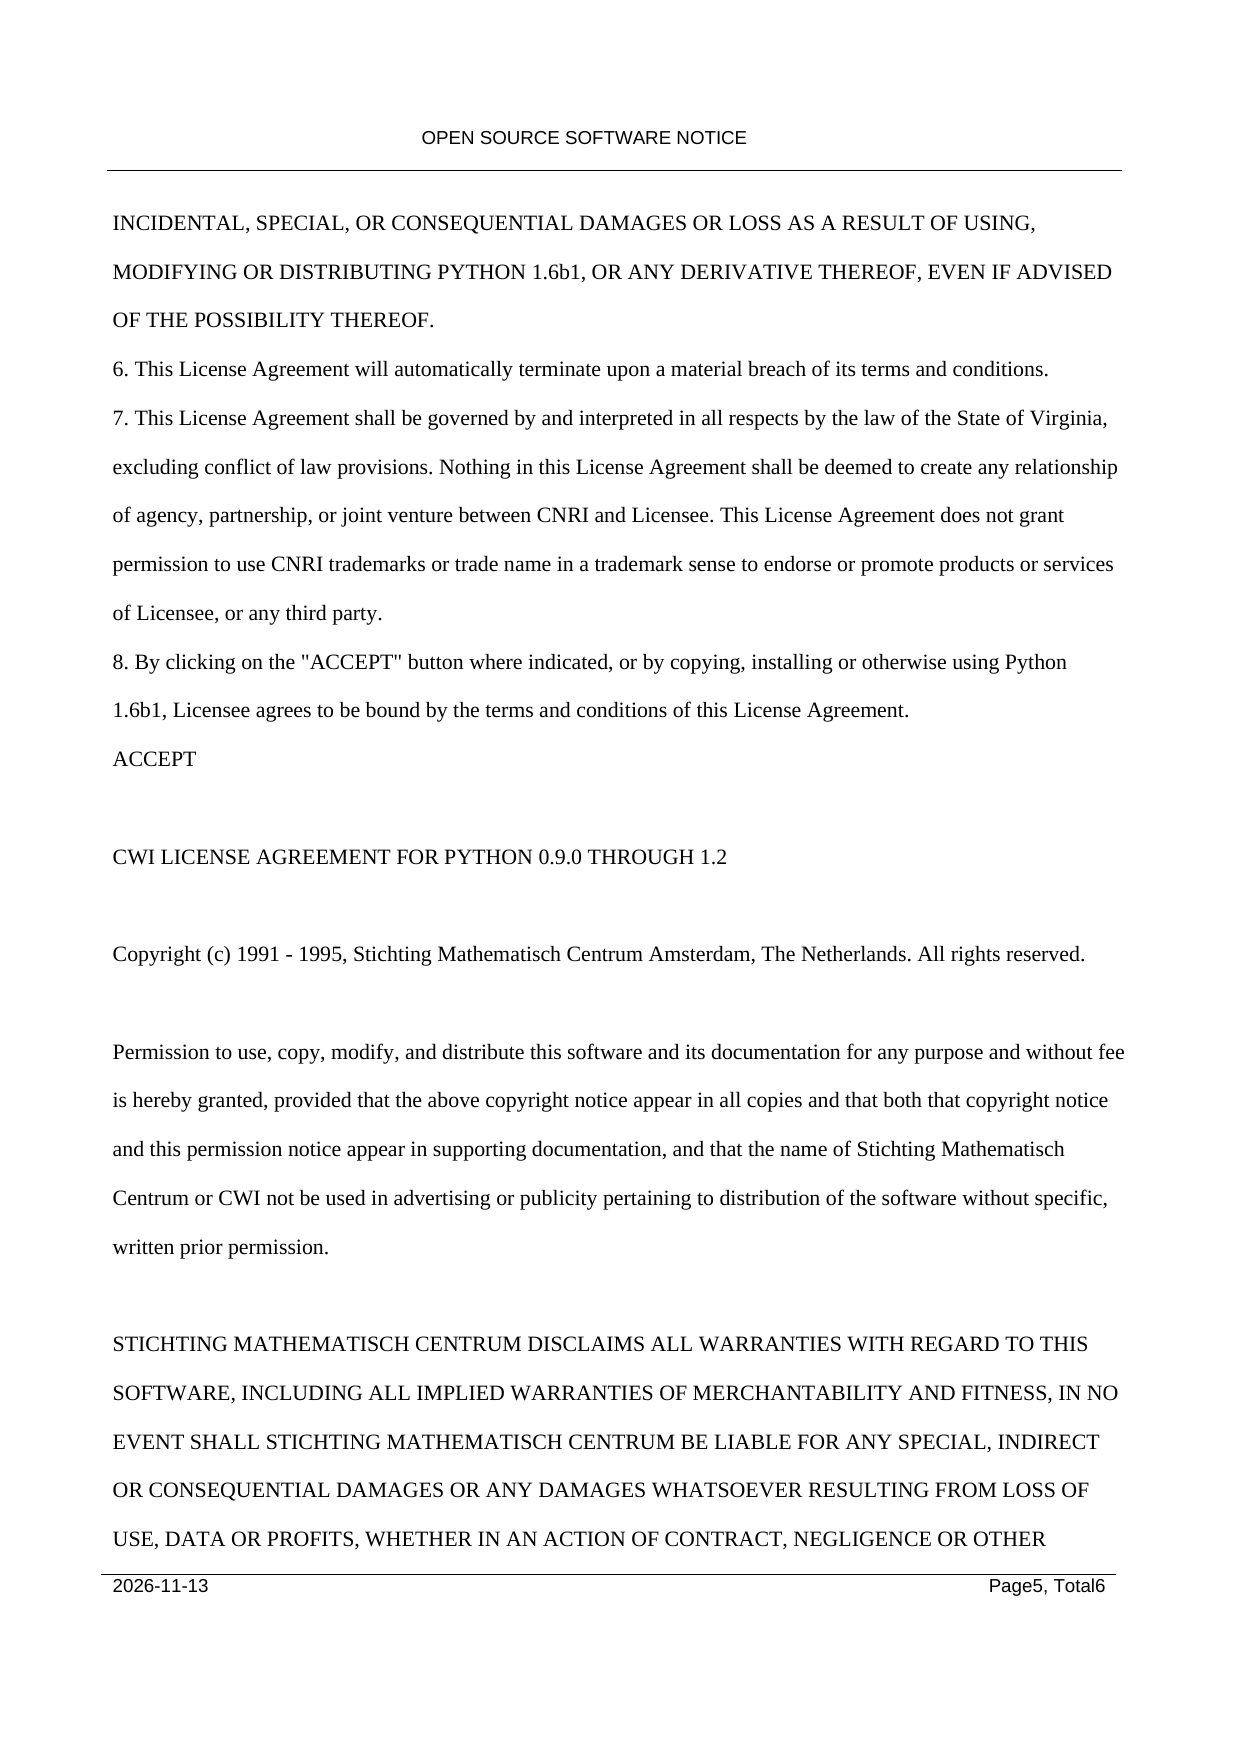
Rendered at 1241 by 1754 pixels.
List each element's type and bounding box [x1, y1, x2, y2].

text [112, 206, 1128, 1555]
